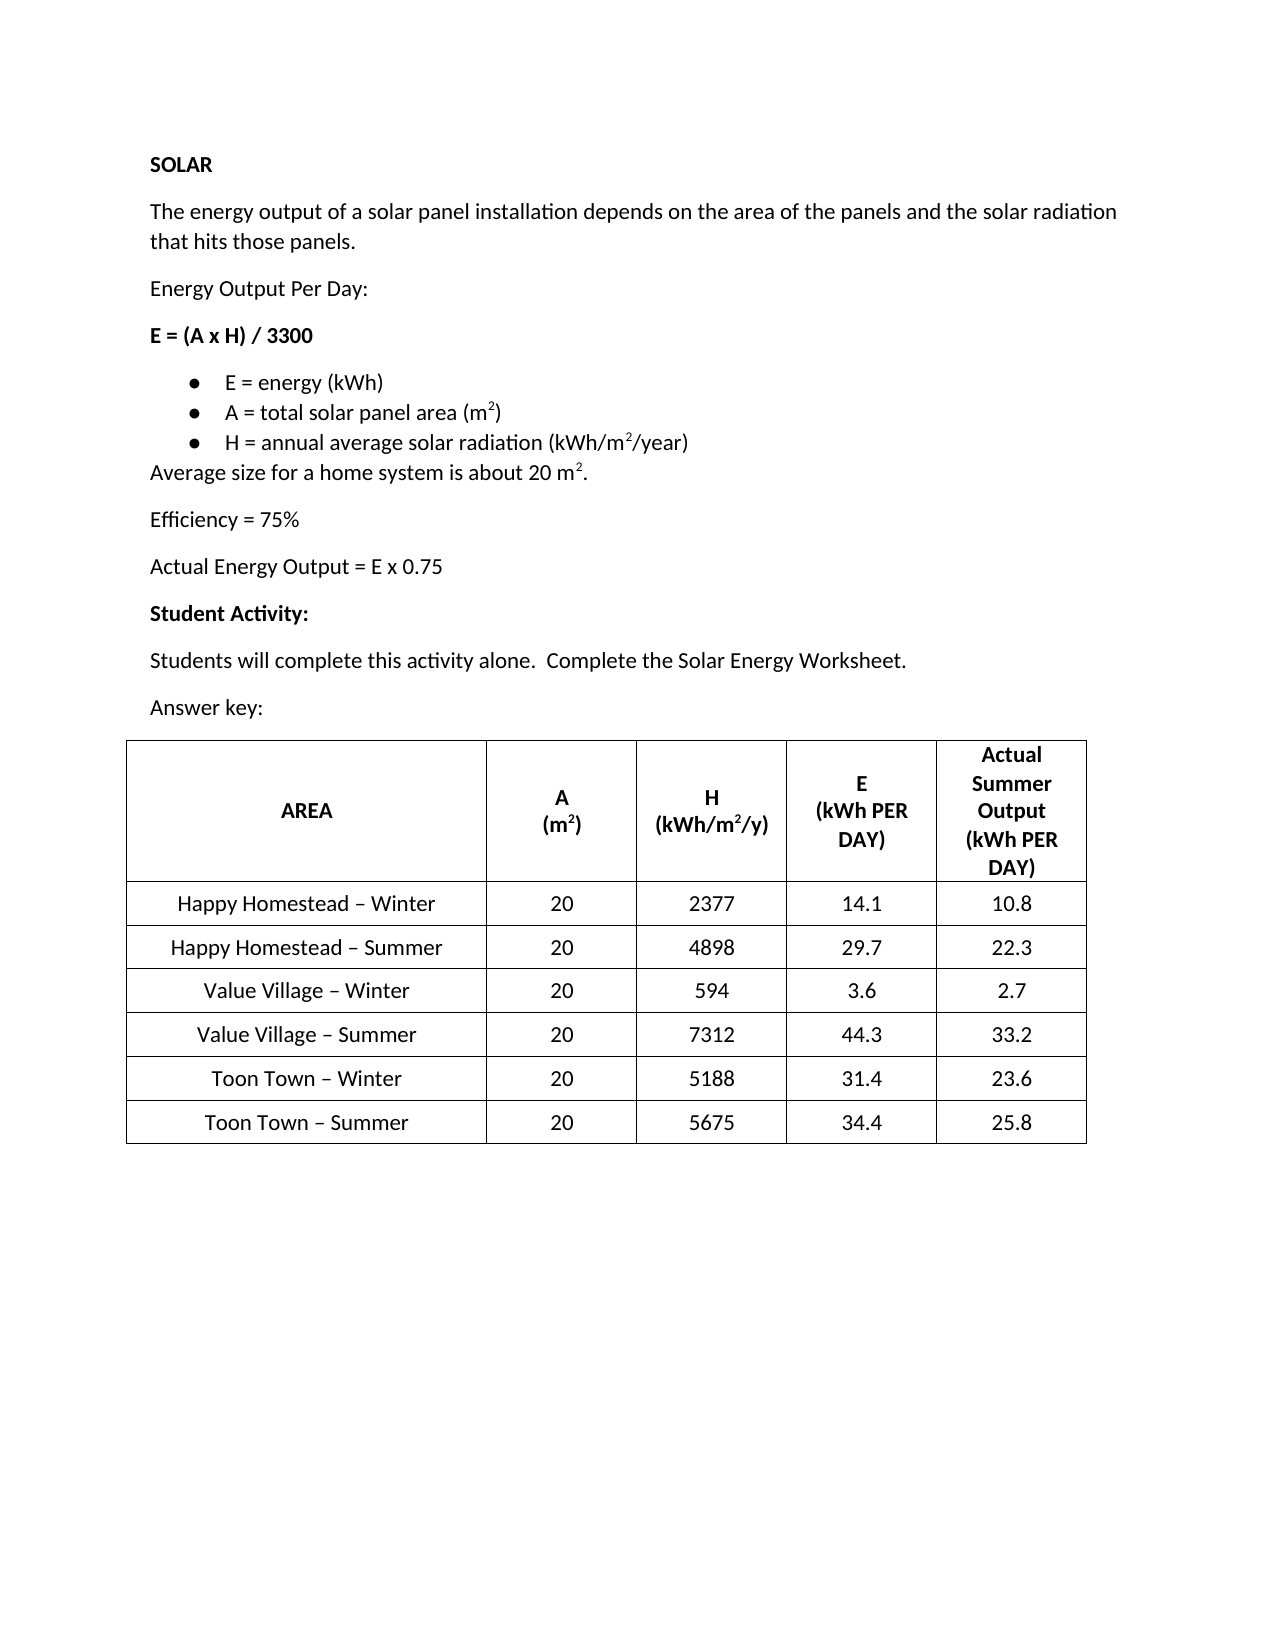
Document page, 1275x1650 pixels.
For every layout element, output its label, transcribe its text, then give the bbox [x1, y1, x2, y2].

table_header Actual Summer Output (kWh PER DAY) [937, 741, 1086, 881]
table_cell 4898 [637, 926, 786, 968]
table_cell 2377 [637, 882, 786, 924]
table_cell 5675 [637, 1101, 786, 1143]
table_cell 3.6 [787, 969, 936, 1012]
table_cell 22.3 [937, 926, 1086, 968]
table_cell 20 [487, 969, 636, 1012]
table_cell 29.7 [787, 926, 936, 968]
text Actual Energy Output = E x 0.75 [150, 552, 1125, 580]
text The energy output of a solar panel installation depends on the area of the panels and the solar radiation that hits those panels. [150, 197, 1125, 255]
text Efficiency = 75% [150, 505, 1125, 533]
text Students will complete this activity alone. Complete the Solar Energy Worksheet. [150, 646, 1125, 674]
table_cell 20 [487, 1101, 636, 1143]
table_cell Toon Town – Summer [127, 1101, 486, 1143]
table_cell 7312 [637, 1013, 786, 1056]
table_cell 23.6 [937, 1057, 1086, 1099]
table_cell 33.2 [937, 1013, 1086, 1056]
table_cell Value Village – Winter [127, 969, 486, 1012]
list E = energy (kWh) [187, 368, 1125, 396]
table_cell 34.4 [787, 1101, 936, 1143]
table_cell 44.3 [787, 1013, 936, 1056]
list H = annual average solar radiation (kWh/m2/year) [187, 428, 1125, 456]
table_cell 20 [487, 1013, 636, 1056]
text Average size for a home system is about 20 m2. [150, 458, 1125, 486]
table_cell 5188 [637, 1057, 786, 1099]
table_cell 2.7 [937, 969, 1086, 1012]
table_cell 31.4 [787, 1057, 936, 1099]
table_cell 20 [487, 1057, 636, 1099]
text Answer key: [150, 693, 1125, 721]
text Energy Output Per Day: [150, 274, 1125, 302]
table_cell 10.8 [937, 882, 1086, 924]
table_cell 20 [487, 882, 636, 924]
table_header A (m2) [487, 741, 636, 881]
table_cell Toon Town – Winter [127, 1057, 486, 1099]
table_cell 14.1 [787, 882, 936, 924]
table_cell Happy Homestead – Summer [127, 926, 486, 968]
table_cell Value Village – Summer [127, 1013, 486, 1056]
table_cell 594 [637, 969, 786, 1012]
table_cell 25.8 [937, 1101, 1086, 1143]
text SOLAR [150, 150, 1125, 178]
table_cell Happy Homestead – Winter [127, 882, 486, 924]
table_header H (kWh/m2/y) [637, 741, 786, 881]
table_cell 20 [487, 926, 636, 968]
table_header E (kWh PER DAY) [787, 741, 936, 881]
list A = total solar panel area (m2) [187, 398, 1125, 426]
table_header AREA [127, 741, 486, 881]
text E = (A x H) / 3300 [150, 321, 1125, 349]
text Student Activity: [150, 599, 1125, 627]
